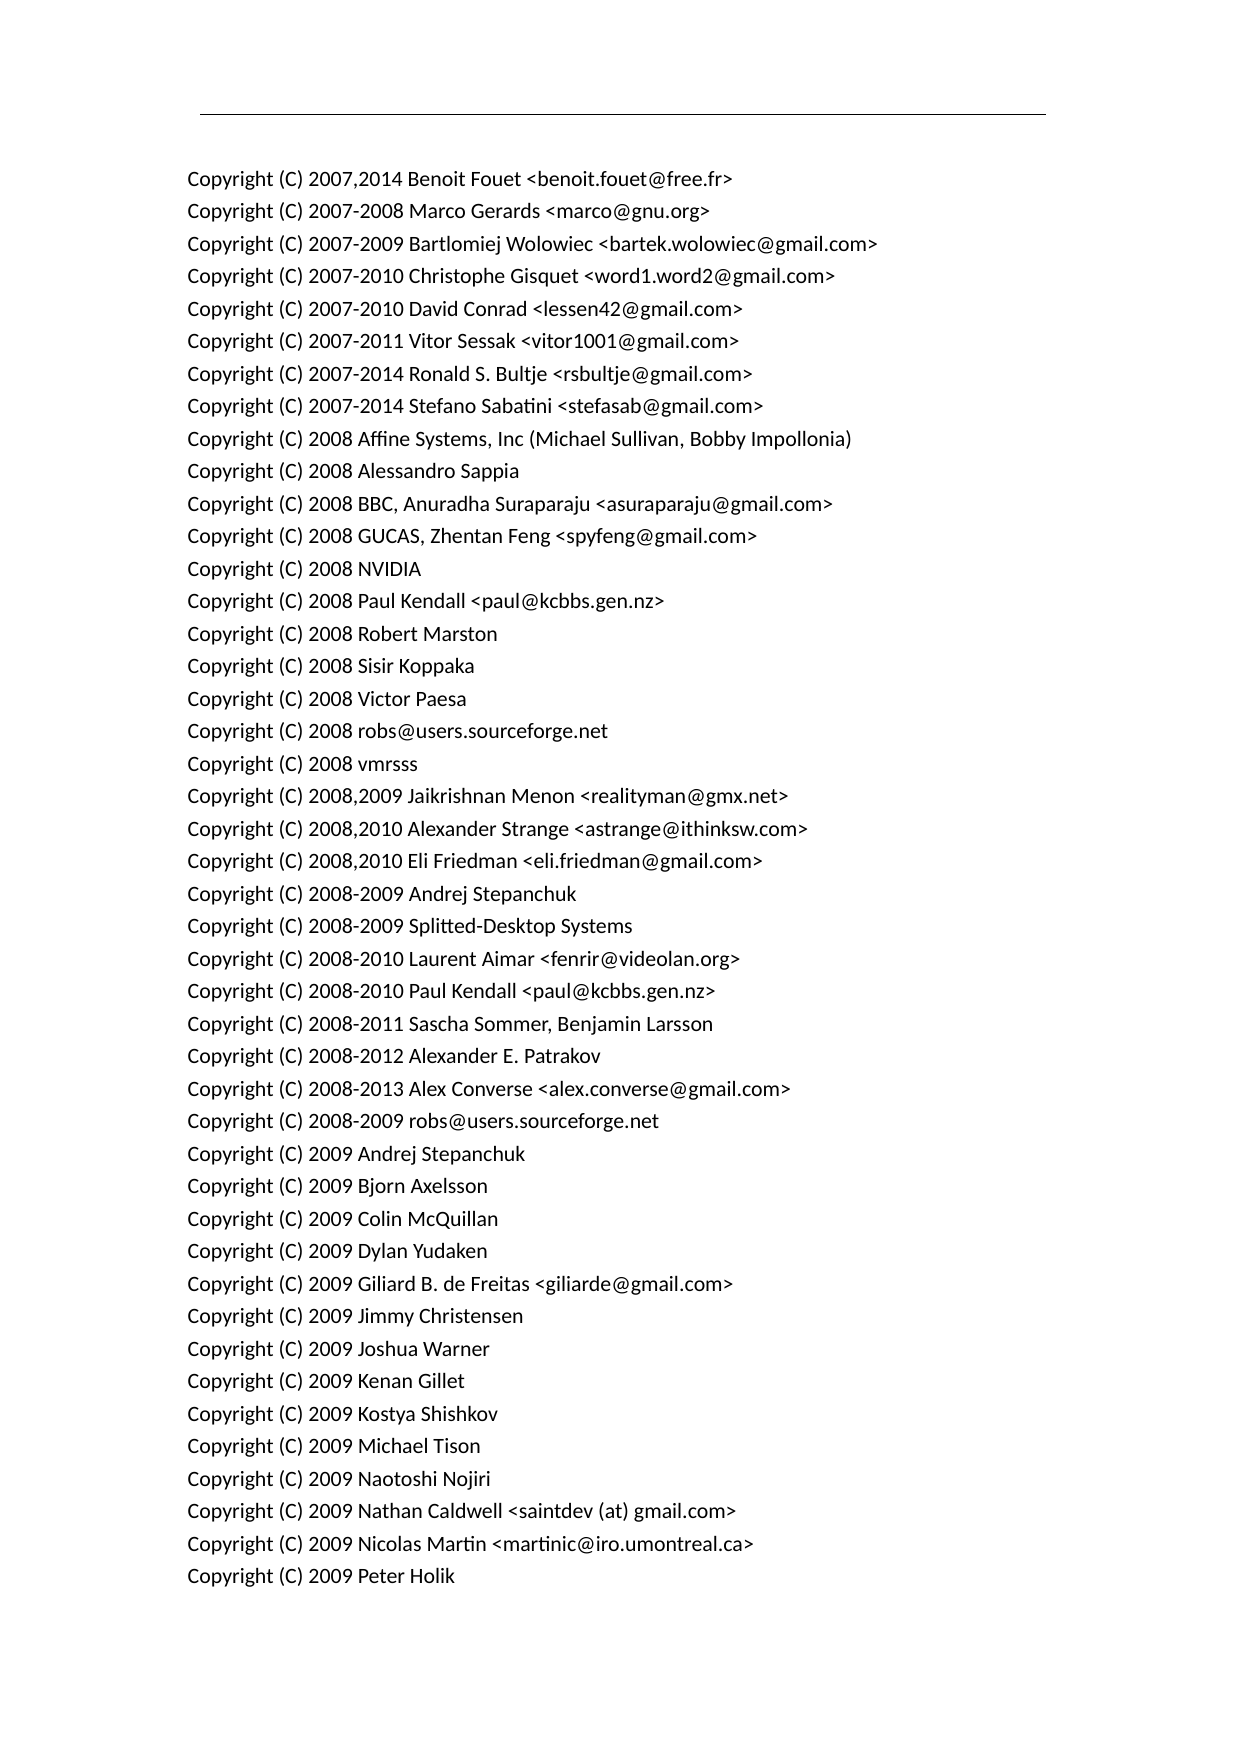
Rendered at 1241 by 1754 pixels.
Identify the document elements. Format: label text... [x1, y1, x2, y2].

text Copyright (C) 2008-2010 Laurent Aimar <fenrir@videolan.org> [187, 942, 1046, 974]
text Copyright (C) 2008,2009 Jaikrishnan Menon <realityman@gmx.net> [187, 779, 1046, 812]
text Copyright (C) 2009 Colin McQuillan [187, 1202, 1046, 1234]
text Copyright (C) 2008 Sisir Koppaka [187, 649, 1046, 682]
text Copyright (C) 2007-2010 Christophe Gisquet <word1.word2@gmail.com> [187, 259, 1046, 292]
text Copyright (C) 2007-2008 Marco Gerards <marco@gnu.org> [187, 194, 1046, 227]
text Copyright (C) 2009 Dylan Yudaken [187, 1234, 1046, 1267]
text Copyright (C) 2008-2009 robs@users.sourceforge.net [187, 1104, 1046, 1137]
text Copyright (C) 2009 Kostya Shishkov [187, 1397, 1046, 1429]
text Copyright (C) 2008,2010 Alexander Strange <astrange@ithinksw.com> [187, 812, 1046, 844]
text Copyright (C) 2007,2014 Benoit Fouet <benoit.fouet@free.fr> [187, 162, 1046, 194]
text Copyright (C) 2008-2013 Alex Converse <alex.converse@gmail.com> [187, 1072, 1046, 1104]
text Copyright (C) 2007-2014 Stefano Sabatini <stefasab@gmail.com> [187, 389, 1046, 422]
text Copyright (C) 2008 robs@users.sourceforge.net [187, 714, 1046, 747]
text Copyright (C) 2008 GUCAS, Zhentan Feng <spyfeng@gmail.com> [187, 519, 1046, 552]
text Copyright (C) 2007-2010 David Conrad <lessen42@gmail.com> [187, 292, 1046, 324]
text Copyright (C) 2008-2009 Andrej Stepanchuk [187, 877, 1046, 909]
text Copyright (C) 2008-2011 Sascha Sommer, Benjamin Larsson [187, 1007, 1046, 1039]
text Copyright (C) 2008,2010 Eli Friedman <eli.friedman@gmail.com> [187, 844, 1046, 877]
text Copyright (C) 2009 Andrej Stepanchuk [187, 1137, 1046, 1169]
text Copyright (C) 2009 Naotoshi Nojiri [187, 1462, 1046, 1494]
text Copyright (C) 2009 Bjorn Axelsson [187, 1169, 1046, 1202]
text Copyright (C) 2009 Kenan Gillet [187, 1364, 1046, 1397]
text Copyright (C) 2007-2011 Vitor Sessak <vitor1001@gmail.com> [187, 324, 1046, 357]
text Copyright (C) 2009 Jimmy Christensen [187, 1299, 1046, 1332]
text Copyright (C) 2009 Joshua Warner [187, 1332, 1046, 1364]
text Copyright (C) 2007-2009 Bartlomiej Wolowiec <bartek.wolowiec@gmail.com> [187, 227, 1046, 259]
text Copyright (C) 2008 Robert Marston [187, 617, 1046, 649]
text Copyright (C) 2009 Nathan Caldwell <saintdev (at) gmail.com> [187, 1494, 1046, 1527]
text Copyright (C) 2009 Giliard B. de Freitas <giliarde@gmail.com> [187, 1267, 1046, 1299]
text Copyright (C) 2007-2014 Ronald S. Bultje <rsbultje@gmail.com> [187, 357, 1046, 389]
text Copyright (C) 2008-2010 Paul Kendall <paul@kcbbs.gen.nz> [187, 974, 1046, 1007]
text Copyright (C) 2008 BBC, Anuradha Suraparaju <asuraparaju@gmail.com> [187, 487, 1046, 519]
text Copyright (C) 2009 Michael Tison [187, 1429, 1046, 1462]
text Copyright (C) 2008 vmrsss [187, 747, 1046, 779]
text Copyright (C) 2008 Alessandro Sappia [187, 454, 1046, 487]
text Copyright (C) 2008 Affine Systems, Inc (Michael Sullivan, Bobby Impollonia) [187, 422, 1046, 454]
text Copyright (C) 2009 Peter Holik [187, 1559, 1046, 1592]
text Copyright (C) 2008 NVIDIA [187, 552, 1046, 584]
text Copyright (C) 2008-2012 Alexander E. Patrakov [187, 1039, 1046, 1072]
text Copyright (C) 2008 Paul Kendall <paul@kcbbs.gen.nz> [187, 584, 1046, 617]
text Copyright (C) 2008 Victor Paesa [187, 682, 1046, 714]
text Copyright (C) 2009 Nicolas Martin <martinic@iro.umontreal.ca> [187, 1527, 1046, 1559]
text Copyright (C) 2008-2009 Splitted-Desktop Systems [187, 909, 1046, 942]
